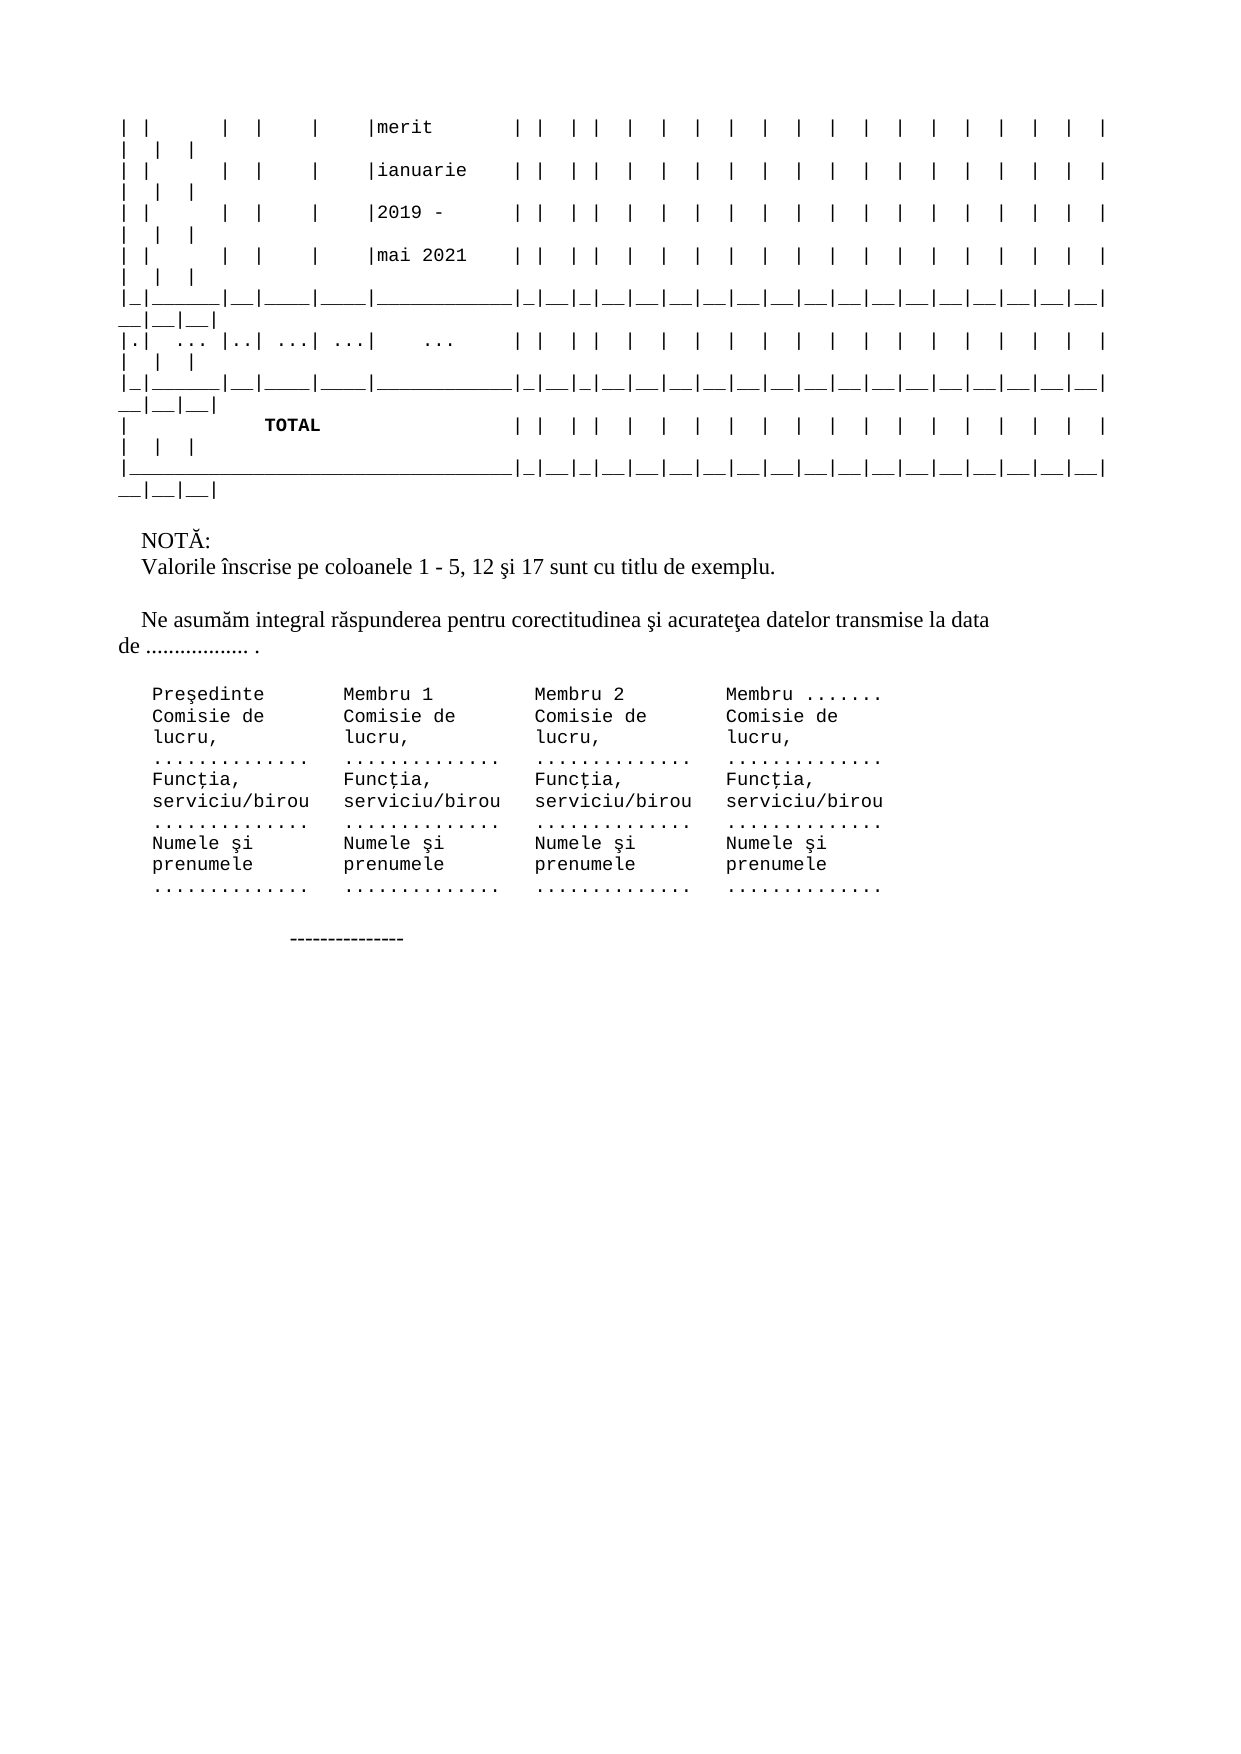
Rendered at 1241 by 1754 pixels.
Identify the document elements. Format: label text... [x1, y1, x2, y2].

text serviciu/birou serviciu/birou serviciu/birou serviciu/birou [118, 791, 1122, 813]
text |__________________________________|_|__|_|__|__|__|__|__|__|__|__|__|__|__|__|__|__|__|__|__|__| [118, 458, 1122, 501]
text Comisie de Comisie de Comisie de Comisie de [118, 706, 1122, 728]
text --------------- [118, 924, 1122, 950]
text Ne asumăm integral răspunderea pentru corectitudinea şi acurateţea datelor transmise la data de .................. . [118, 606, 1122, 659]
text | | | | | |mai 2021 | | | | | | | | | | | | | | | | | | | | | | [118, 246, 1122, 288]
text NOTĂ: [118, 527, 1122, 553]
text .............. .............. .............. .............. [118, 749, 1122, 770]
text Numele şi Numele şi Numele şi Numele şi [118, 834, 1122, 855]
text Valorile înscrise pe coloanele 1 - 5, 12 şi 17 sunt cu titlu de exemplu. [118, 553, 1122, 580]
text | TOTAL | | | | | | | | | | | | | | | | | | | | | | [118, 416, 1122, 458]
text | | | | | |ianuarie | | | | | | | | | | | | | | | | | | | | | | [118, 161, 1122, 203]
text | | | | | |2019 - | | | | | | | | | | | | | | | | | | | | | | [118, 203, 1122, 246]
text Preşedinte Membru 1 Membru 2 Membru ....... [118, 685, 1122, 706]
text |_|______|__|____|____|____________|_|__|_|__|__|__|__|__|__|__|__|__|__|__|__|__|__|__|__|__|__| [118, 373, 1122, 416]
text | | | | | |merit | | | | | | | | | | | | | | | | | | | | | | [118, 118, 1122, 161]
text prenumele prenumele prenumele prenumele [118, 855, 1122, 876]
text .............. .............. .............. .............. [118, 813, 1122, 834]
text |.| ... |..| ...| ...| ... | | | | | | | | | | | | | | | | | | | | | | [118, 331, 1122, 373]
text .............. .............. .............. .............. [118, 876, 1122, 898]
text Funcţia, Funcţia, Funcţia, Funcţia, [118, 770, 1122, 791]
text lucru, lucru, lucru, lucru, [118, 728, 1122, 749]
text |_|______|__|____|____|____________|_|__|_|__|__|__|__|__|__|__|__|__|__|__|__|__|__|__|__|__|__| [118, 288, 1122, 331]
